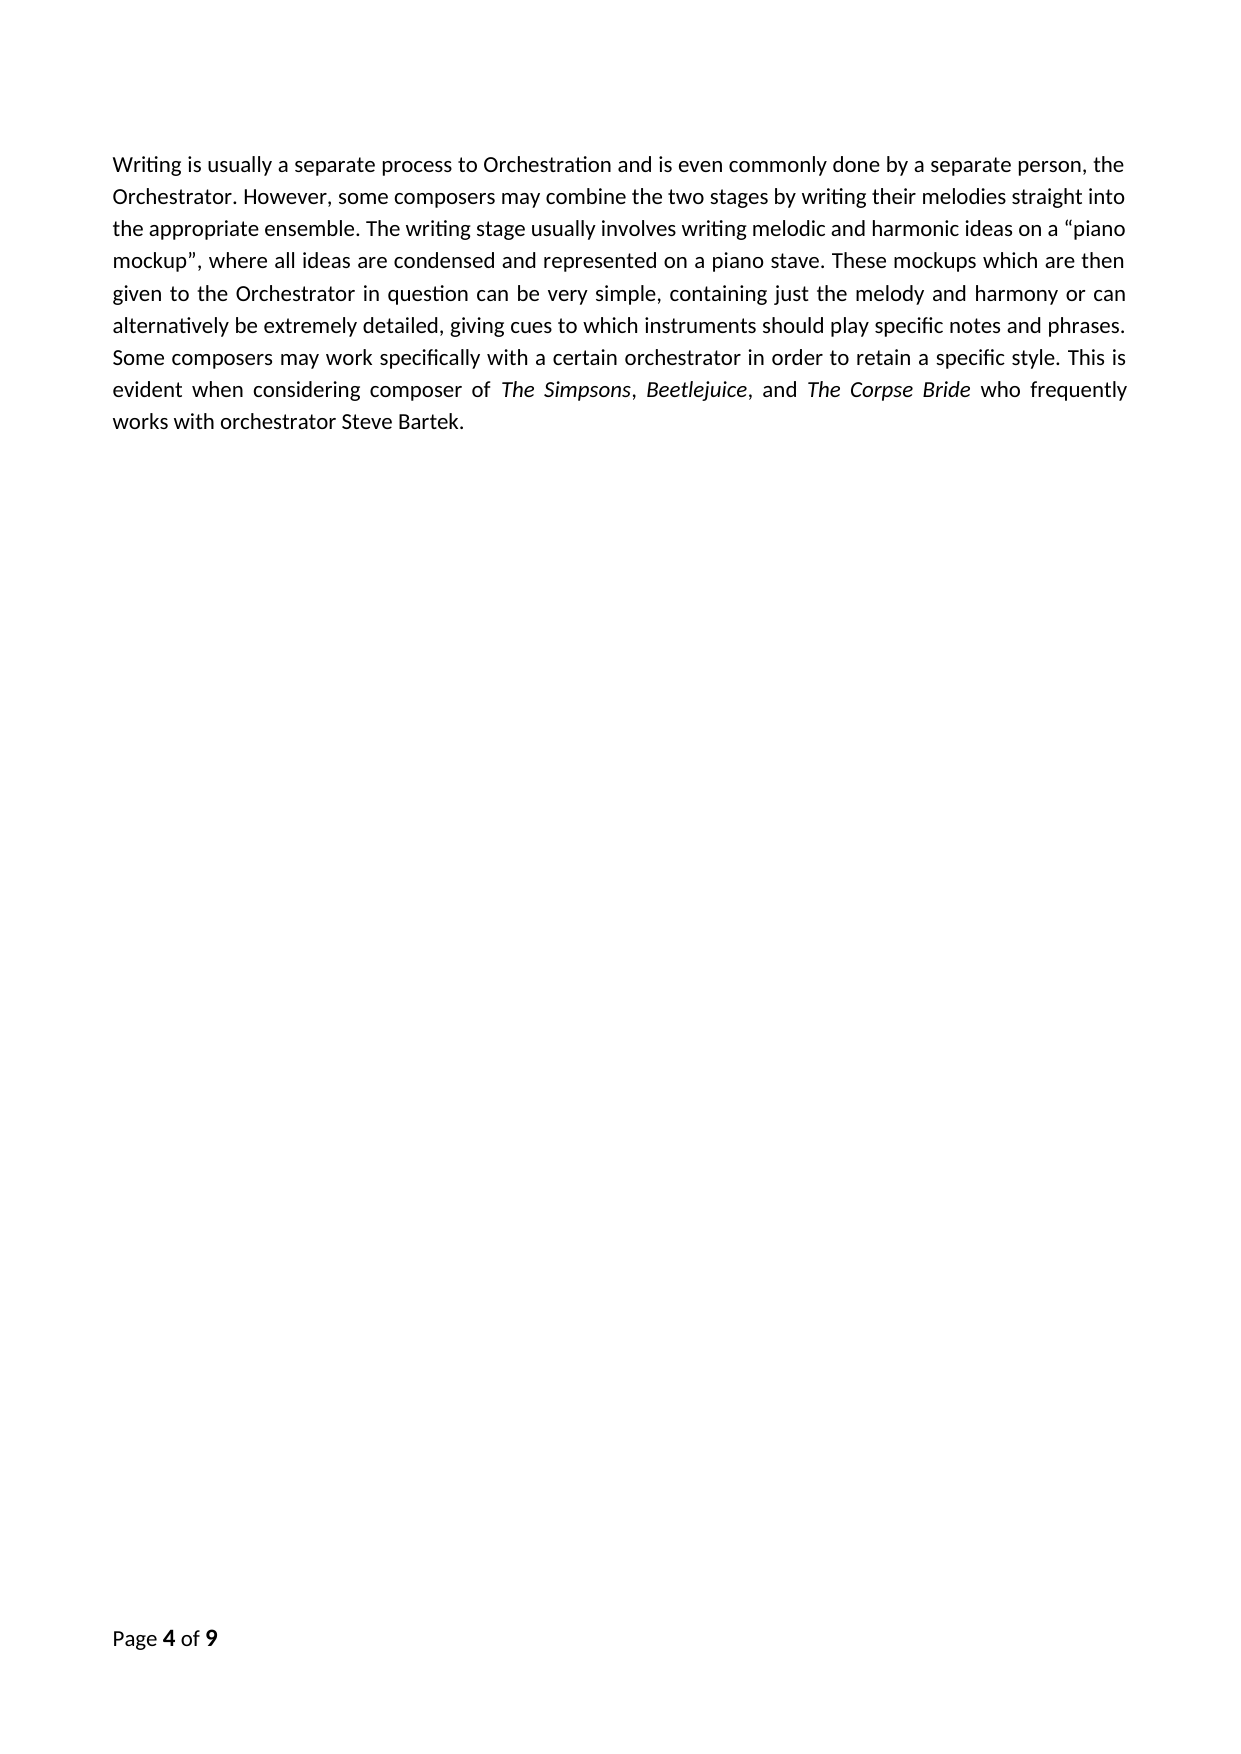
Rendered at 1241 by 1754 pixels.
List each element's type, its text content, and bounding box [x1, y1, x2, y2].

text Writing is usually a separate process to Orchestration and is even commonly done by a separate person, the Orchestrator. However, some composers may combine the two stages by writing their melodies straight into the appropriate ensemble. The writing stage usually involves writing melodic and harmonic ideas on a “piano mockup”, where all ideas are condensed and represented on a piano stave. These mockups which are then given to the Orchestrator in question can be very simple, containing just the melody and harmony or can alternatively be extremely detailed, giving cues to which instruments should play specific notes and phrases. Some composers may work specifically with a certain orchestrator in order to retain a specific style. This is evident when considering composer of The Simpsons, Beetlejuice, and The Corpse Bride who frequently works with orchestrator Steve Bartek. [112, 150, 1128, 436]
